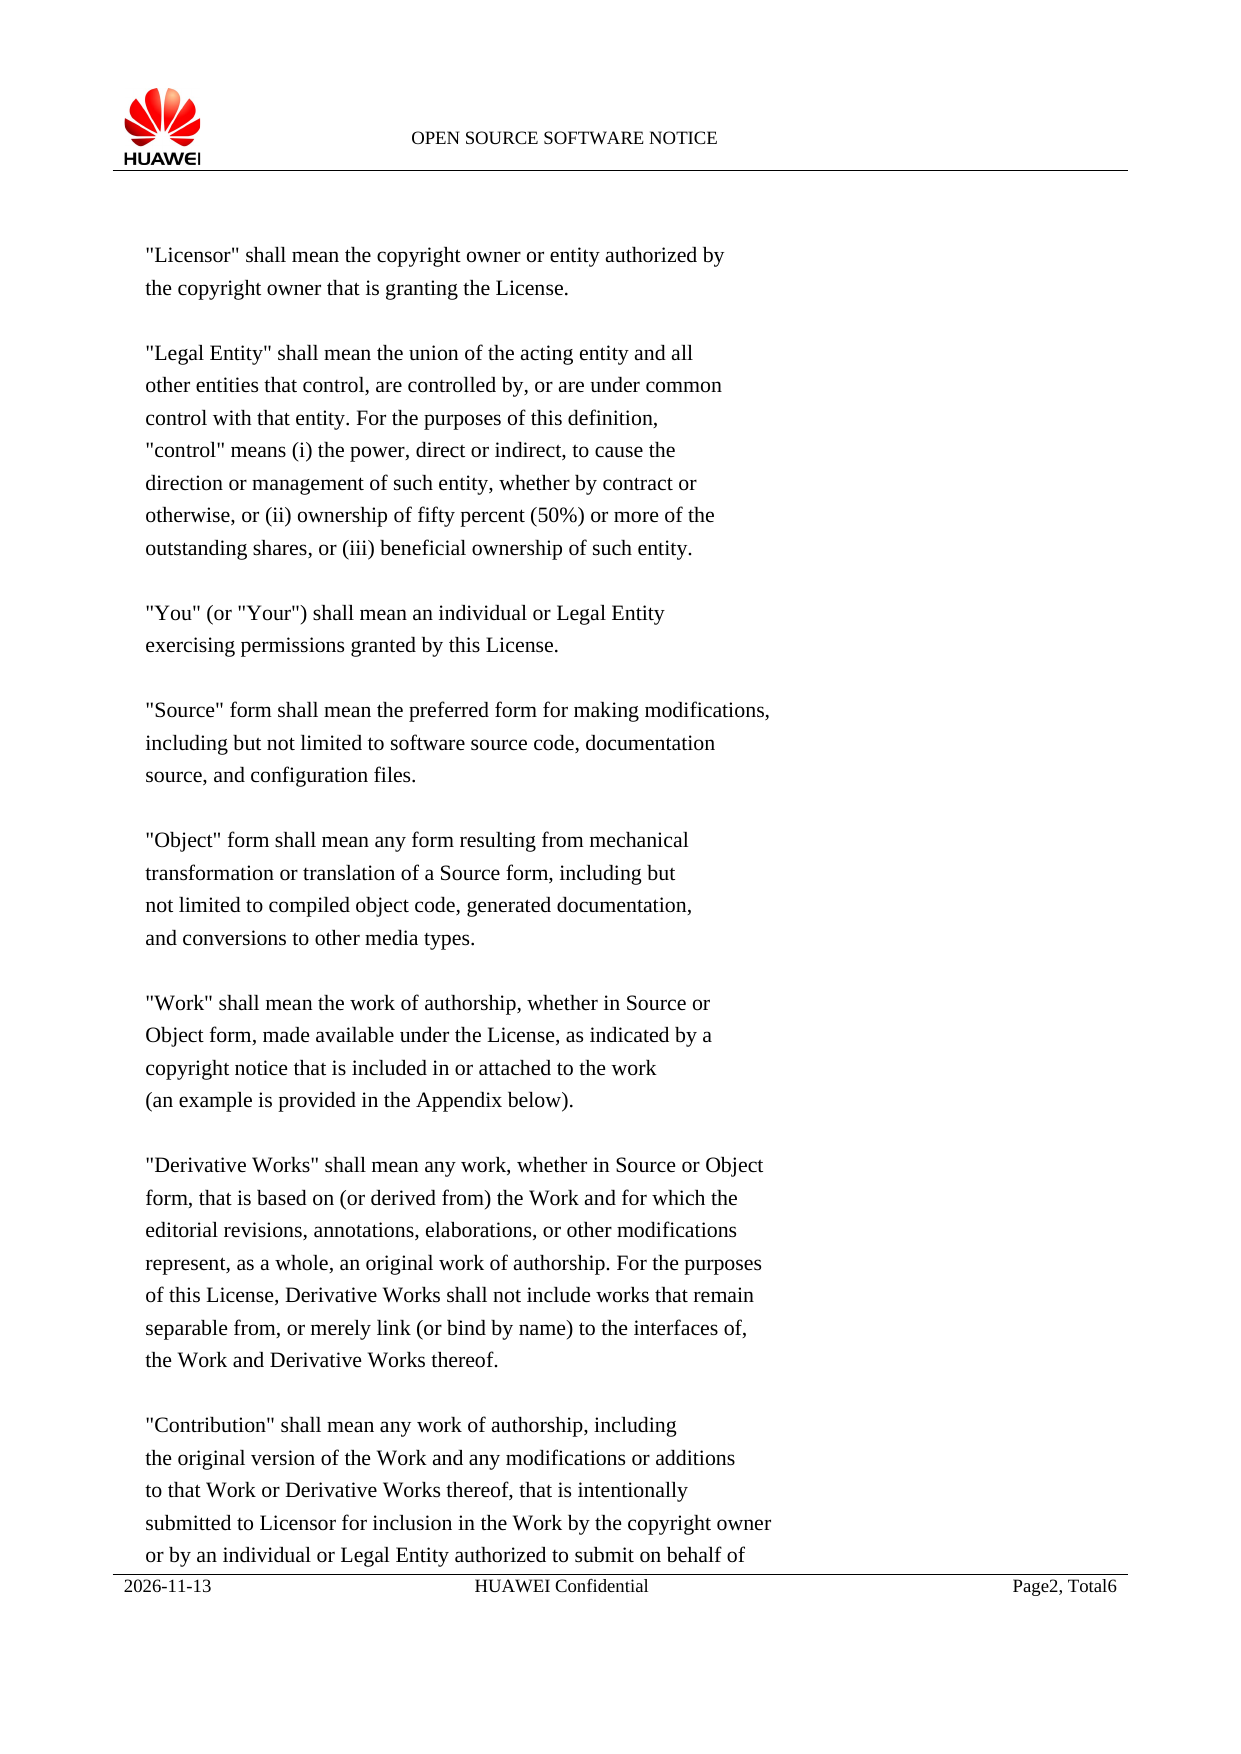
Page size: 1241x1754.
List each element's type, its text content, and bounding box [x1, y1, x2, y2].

picture [124, 88, 201, 165]
